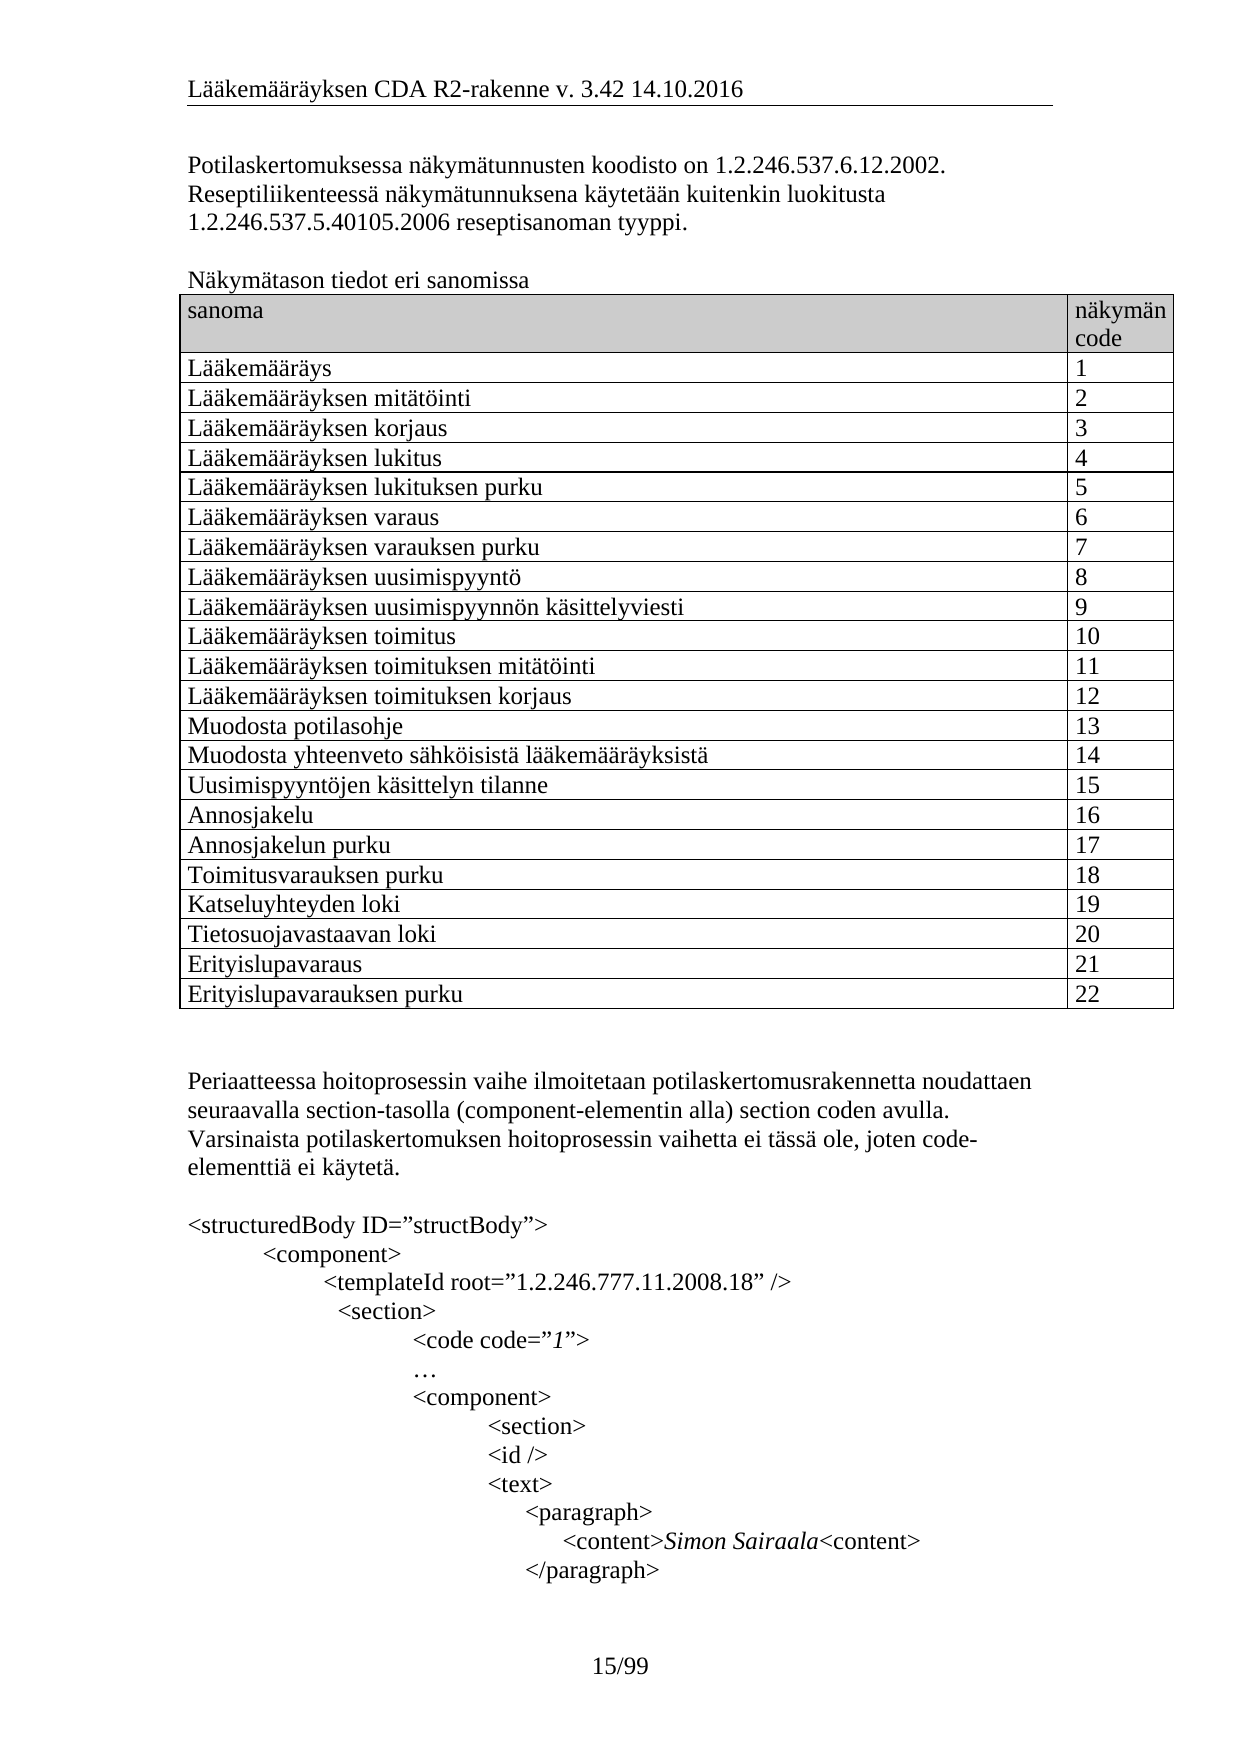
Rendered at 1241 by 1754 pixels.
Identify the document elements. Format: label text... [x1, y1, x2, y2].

table_cell 10 [1068, 621, 1173, 650]
table_header näkymän code [1068, 295, 1173, 352]
table_cell Uusimispyyntöjen käsittelyn tilanne [181, 770, 1067, 799]
text <component> [187, 1239, 1053, 1267]
table_cell Lääkemääräyksen toimituksen mitätöinti [181, 651, 1067, 680]
table_cell 4 [1068, 443, 1173, 471]
table_cell 1 [1068, 353, 1173, 382]
table_cell Toimitusvarauksen purku [181, 860, 1067, 888]
text <component> [337, 1382, 1053, 1411]
table_cell 18 [1068, 860, 1173, 888]
table_cell 7 [1068, 532, 1173, 561]
text <paragraph> [487, 1497, 1053, 1526]
table_cell 3 [1068, 413, 1173, 442]
text <structuredBody ID=”structBody”> [187, 1210, 1053, 1239]
table_cell Katseluyhteyden loki [181, 890, 1067, 918]
text <section> [412, 1411, 1053, 1440]
table_cell Muodosta potilasohje [181, 711, 1067, 739]
text <text> [412, 1469, 1053, 1497]
table_cell 2 [1068, 383, 1173, 412]
table_cell Annosjakelun purku [181, 830, 1067, 859]
table_cell Lääkemääräyksen toimitus [181, 621, 1067, 650]
text <id /> [412, 1440, 1053, 1469]
table_cell Lääkemääräyksen lukituksen purku [181, 473, 1067, 501]
table_cell Lääkemääräyksen lukitus [181, 443, 1067, 471]
table_cell 21 [1068, 949, 1173, 978]
table_cell 11 [1068, 651, 1173, 680]
text Periaatteessa hoitoprosessin vaihe ilmoitetaan potilaskertomusrakennetta noudattaen seuraavalla section-tasolla (component-elementin alla) section coden avulla. Varsinaista potilaskertomuksen hoitoprosessin vaihetta ei tässä ole, joten code-elementtiä ei käytetä. [187, 1066, 1053, 1181]
table_cell 14 [1068, 741, 1173, 769]
table_cell 17 [1068, 830, 1173, 859]
table_cell Erityislupavarauksen purku [181, 979, 1067, 1008]
text <section> [262, 1296, 1053, 1325]
text <content>Simon Sairaala<content> [459, 1526, 1053, 1555]
table_cell Erityislupavaraus [181, 949, 1067, 978]
text Näkymätason tiedot eri sanomissa [187, 265, 1053, 294]
table_cell Lääkemääräyksen mitätöinti [181, 383, 1067, 412]
table_cell Lääkemääräyksen korjaus [181, 413, 1067, 442]
table_cell Muodosta yhteenveto sähköisistä lääkemääräyksistä [181, 741, 1067, 769]
table_cell 13 [1068, 711, 1173, 739]
table_cell 20 [1068, 919, 1173, 948]
table_cell Lääkemääräyksen toimituksen korjaus [181, 681, 1067, 710]
table_cell 22 [1068, 979, 1173, 1008]
table_cell Annosjakelu [181, 800, 1067, 829]
table_cell 8 [1068, 562, 1173, 591]
table_header sanoma [181, 295, 1067, 352]
text Potilaskertomuksessa näkymätunnusten koodisto on 1.2.246.537.6.12.2002. Reseptiliikenteessä näkymätunnuksena käytetään kuitenkin luokitusta 1.2.246.537.5.40105.2006 reseptisanoman tyyppi. [187, 150, 1053, 236]
text <code code=”1”> [337, 1325, 1053, 1354]
table_cell Lääkemääräyksen varauksen purku [181, 532, 1067, 561]
table_cell 5 [1068, 473, 1173, 501]
table_cell 9 [1068, 592, 1173, 620]
text … [276, 1354, 1053, 1382]
table_cell 19 [1068, 890, 1173, 918]
table_cell 16 [1068, 800, 1173, 829]
table_cell 15 [1068, 770, 1173, 799]
table_cell Lääkemääräyksen uusimispyynnön käsittelyviesti [181, 592, 1067, 620]
table_cell 6 [1068, 502, 1173, 531]
table_cell Tietosuojavastaavan loki [181, 919, 1067, 948]
text <templateId root=”1.2.246.777.11.2008.18” /> [187, 1267, 1053, 1296]
table_cell Lääkemääräys [181, 353, 1067, 382]
table_cell Lääkemääräyksen varaus [181, 502, 1067, 531]
text </paragraph> [459, 1555, 1053, 1584]
table_cell Lääkemääräyksen uusimispyyntö [181, 562, 1067, 591]
table_cell 12 [1068, 681, 1173, 710]
